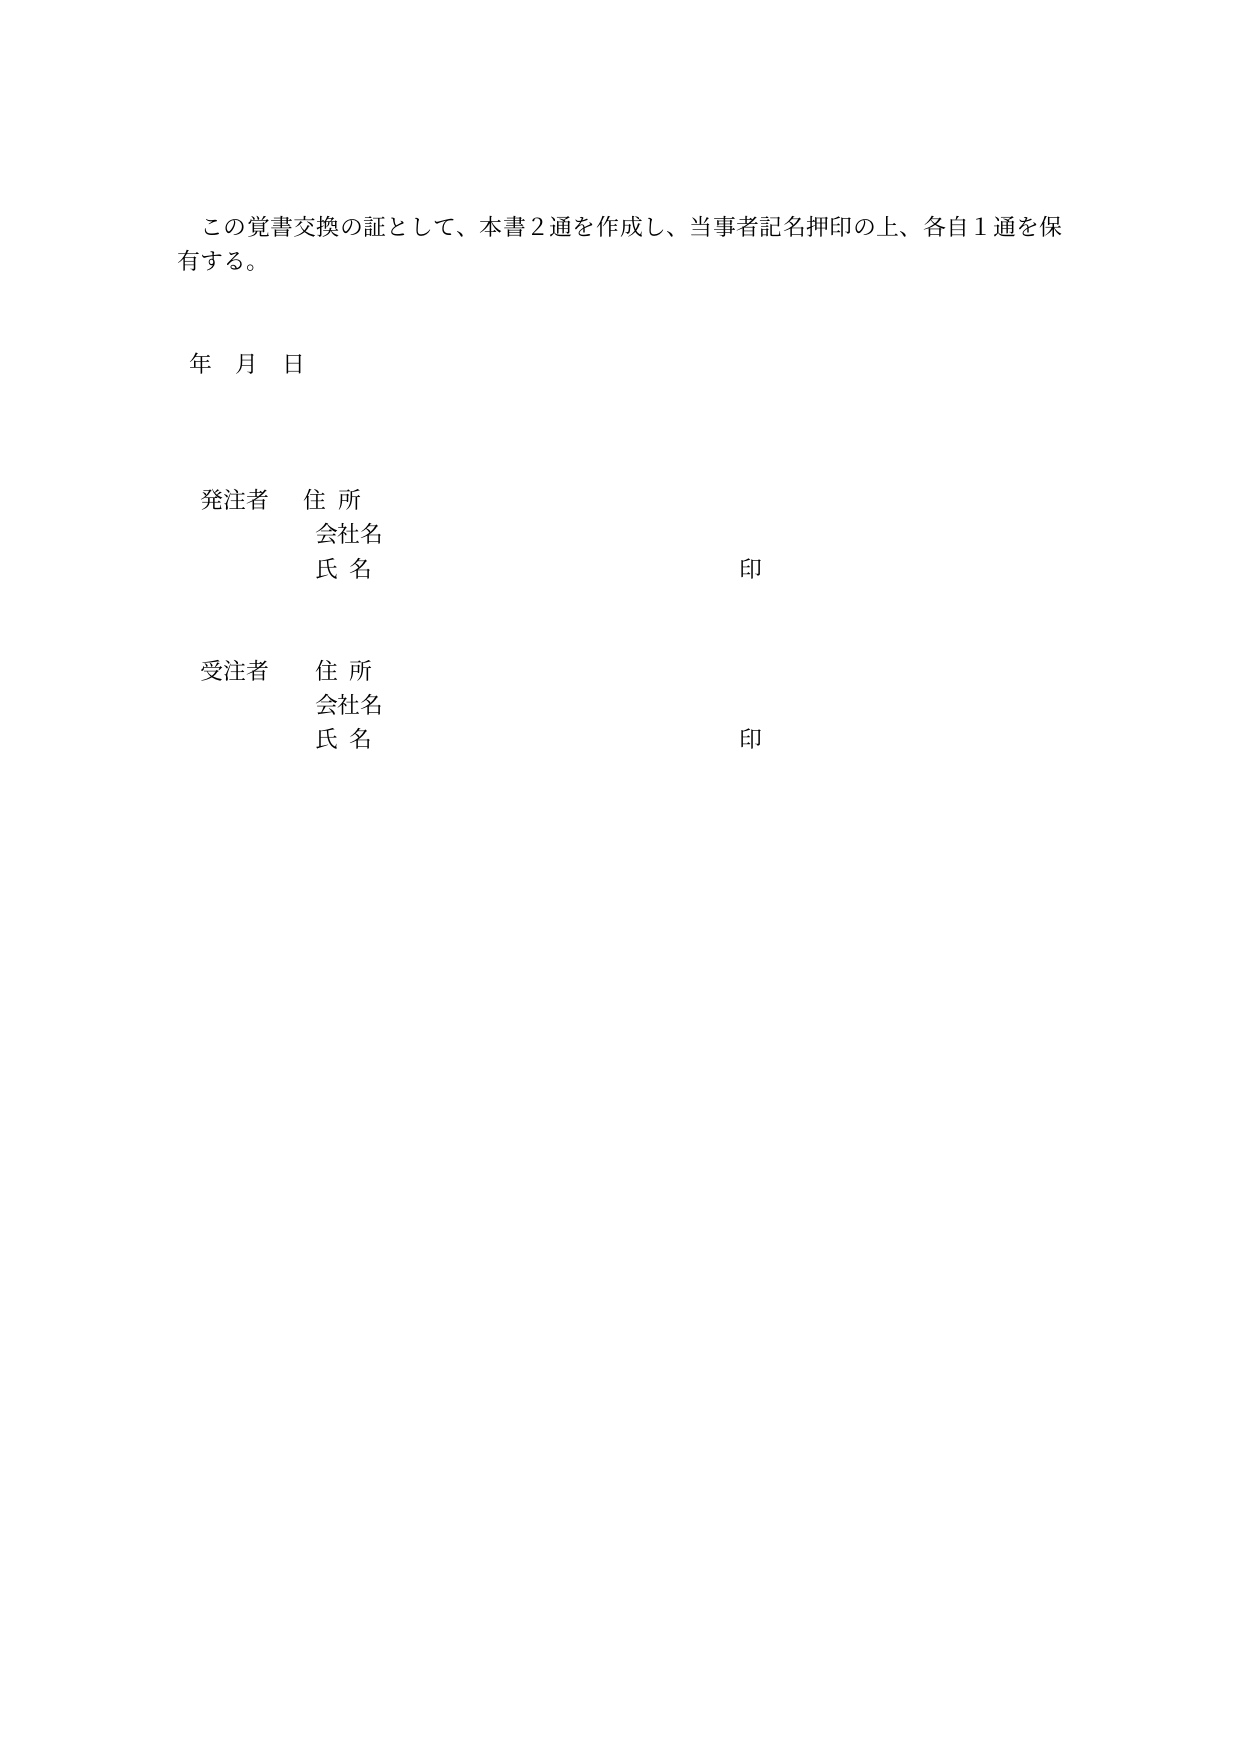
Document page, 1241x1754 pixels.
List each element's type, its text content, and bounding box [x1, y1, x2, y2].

text 会社名 [177, 516, 1063, 550]
text 受注者 住 所 [177, 653, 1063, 687]
text 氏 名 印 [177, 550, 1063, 584]
text 発注者 住 所 [177, 482, 1063, 516]
text この覚書交換の証として、本書２通を作成し、当事者記名押印の上、各自１通を保有する。 [177, 208, 1063, 277]
text 氏 名 印 [177, 721, 1063, 755]
text 会社名 [177, 687, 1063, 721]
text 年 月 日 [177, 345, 1063, 379]
